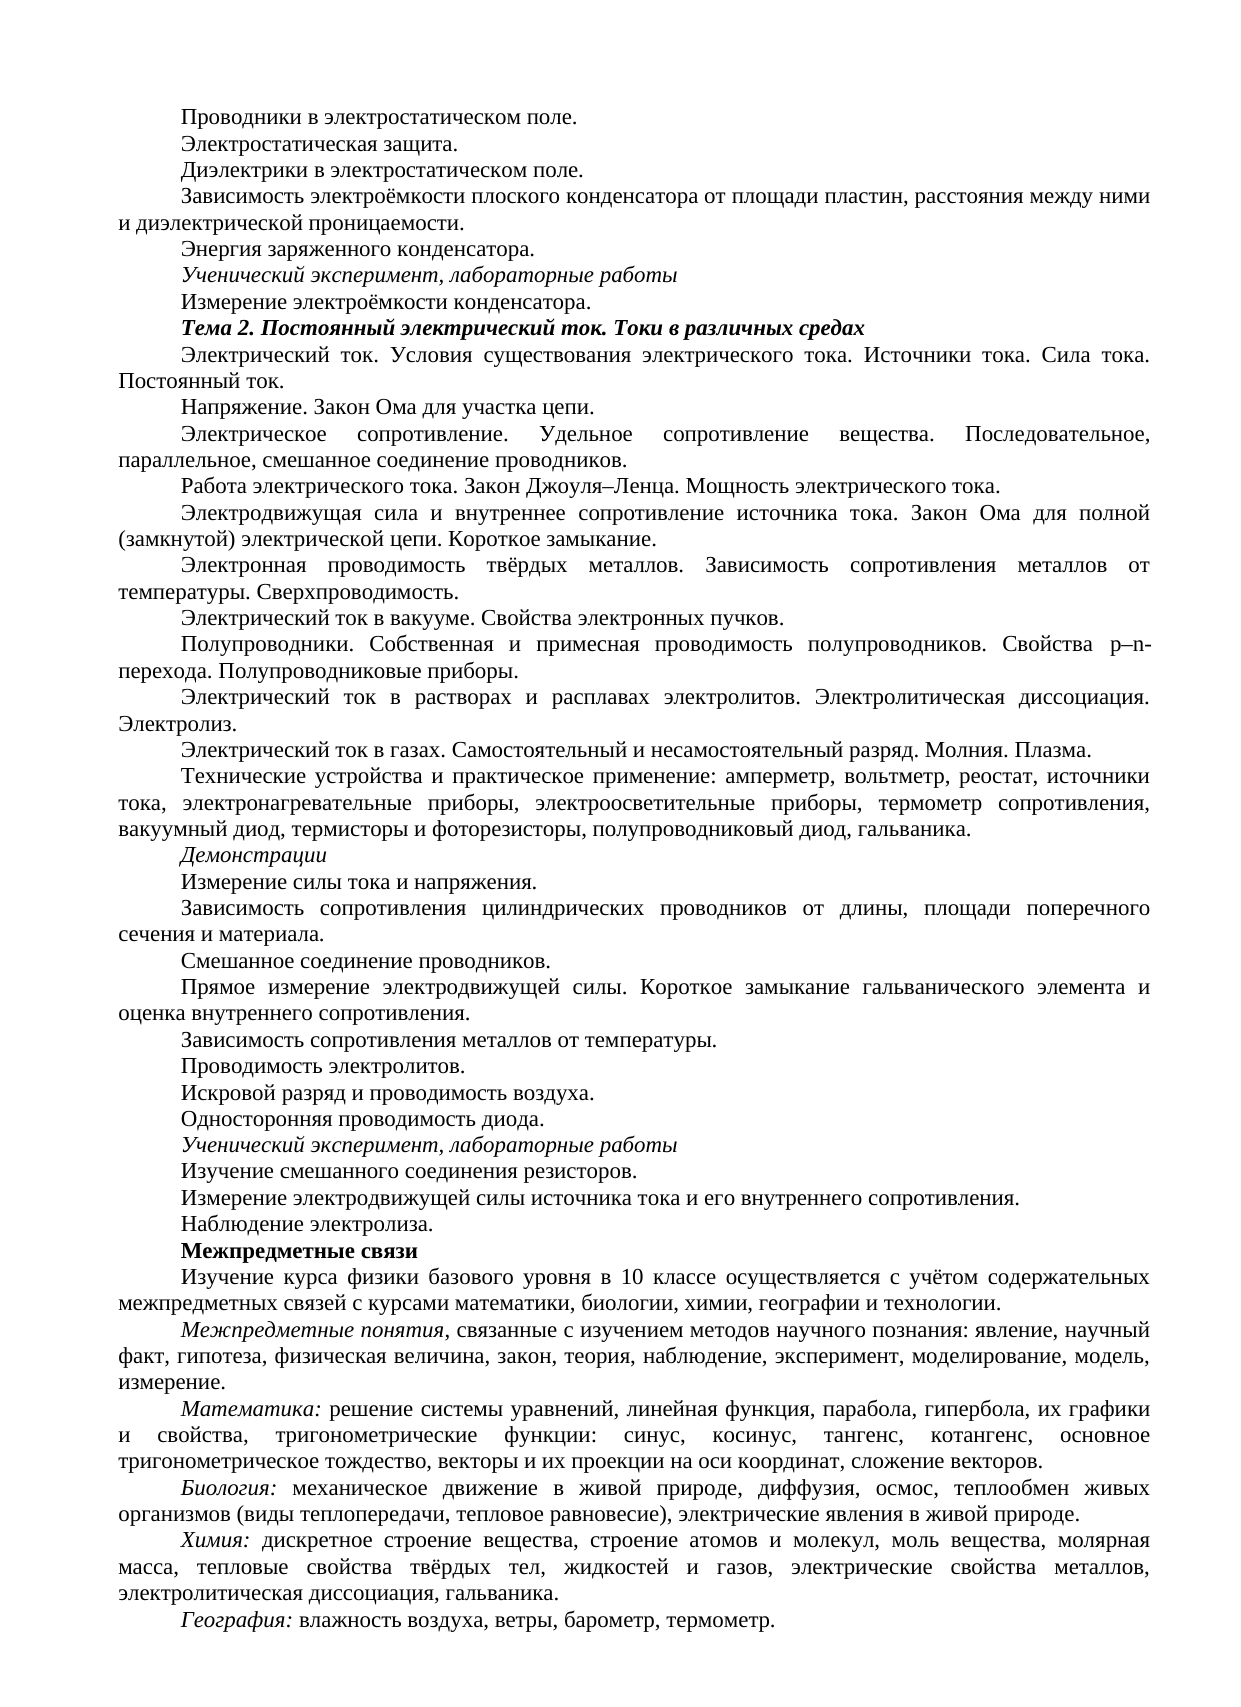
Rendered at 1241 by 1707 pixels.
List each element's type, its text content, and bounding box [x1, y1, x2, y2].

text Электрическое сопротивление. Удельное сопротивление вещества. Последовательное, параллельное, смешанное соединение проводников. [118, 420, 1152, 472]
text Измерение силы тока и напряжения. [118, 868, 1152, 894]
text Полупроводники. Собственная и примесная проводимость полупроводников. Свойства p–n-перехода. Полупроводниковые приборы. [118, 631, 1152, 683]
text Электростатическая защита. [118, 130, 1152, 156]
text Смешанное соединение проводников. [118, 947, 1152, 973]
text Энергия заряженного конденсатора. [118, 235, 1152, 262]
text Математика: решение системы уравнений, линейная функция, парабола, гипербола, их графики и свойства, тригонометрические функции: синус, косинус, тангенс, котангенс, основное тригонометрическое тождество, векторы и их проекции на оси координат, сложение векторов. [118, 1395, 1152, 1474]
text Электрический ток в газах. Самостоятельный и несамостоятельный разряд. Молния. Плазма. [118, 736, 1152, 762]
text Искровой разряд и проводимость воздуха. [118, 1078, 1152, 1105]
text Прямое измерение электродвижущей силы. Короткое замыкание гальванического элемента и оценка внутреннего сопротивления. [118, 973, 1152, 1026]
text Демонстрации [118, 841, 1152, 868]
text Изучение смешанного соединения резисторов. [118, 1158, 1152, 1184]
text География: влажность воздуха, ветры, барометр, термометр. [118, 1606, 1152, 1632]
text Биология: механическое движение в живой природе, диффузия, осмос, теплообмен живых организмов (виды теплопередачи, тепловое равновесие), электрические явления в живой природе. [118, 1474, 1152, 1527]
text Изучение курса физики базового уровня в 10 классе осуществляется с учётом содержательных межпредметных связей с курсами математики, биологии, химии, географии и технологии. [118, 1263, 1152, 1316]
text Наблюдение электролиза. [118, 1210, 1152, 1237]
text Электрический ток. Условия существования электрического тока. Источники тока. Сила тока. Постоянный ток. [118, 341, 1152, 393]
text Проводимость электролитов. [118, 1052, 1152, 1078]
text Электродвижущая сила и внутреннее сопротивление источника тока. Закон Ома для полной (замкнутой) электрической цепи. Короткое замыкание. [118, 499, 1152, 551]
text Измерение электроёмкости конденсатора. [118, 288, 1152, 314]
text Диэлектрики в электростатическом поле. [118, 156, 1152, 182]
text Электрический ток в вакууме. Свойства электронных пучков. [118, 604, 1152, 631]
text Зависимость сопротивления металлов от температуры. [118, 1026, 1152, 1052]
text Напряжение. Закон Ома для участка цепи. [118, 393, 1152, 420]
text Ученический эксперимент, лабораторные работы [118, 262, 1152, 288]
text Измерение электродвижущей силы источника тока и его внутреннего сопротивления. [118, 1184, 1152, 1210]
text Межпредметные связи [118, 1237, 1152, 1263]
text Химия: дискретное строение вещества, строение атомов и молекул, моль вещества, молярная масса, тепловые свойства твёрдых тел, жидкостей и газов, электрические свойства металлов, электролитическая диссоциация, гальваника. [118, 1527, 1152, 1606]
text Проводники в электростатическом поле. [118, 103, 1152, 130]
text Ученический эксперимент, лабораторные работы [118, 1131, 1152, 1158]
text Зависимость электроёмкости плоского конденсатора от площади пластин, расстояния между ними и диэлектрической проницаемости. [118, 182, 1152, 235]
text Электронная проводимость твёрдых металлов. Зависимость сопротивления металлов от температуры. Сверхпроводимость. [118, 551, 1152, 604]
text Технические устройства и практическое применение: амперметр, вольтметр, реостат, источники тока, электронагревательные приборы, электроосветительные приборы, термометр сопротивления, вакуумный диод, термисторы и фоторезисторы, полупроводниковый диод, гальваника. [118, 762, 1152, 841]
text Электрический ток в растворах и расплавах электролитов. Электролитическая диссоциация. Электролиз. [118, 683, 1152, 736]
text Работа электрического тока. Закон Джоуля–Ленца. Мощность электрического тока. [118, 472, 1152, 499]
text Зависимость сопротивления цилиндрических проводников от длины, площади поперечного сечения и материала. [118, 894, 1152, 947]
text Односторонняя проводимость диода. [118, 1105, 1152, 1131]
text Межпредметные понятия, связанные с изучением методов научного познания: явление, научный факт, гипотеза, физическая величина, закон, теория, наблюдение, эксперимент, моделирование, модель, измерение. [118, 1316, 1152, 1395]
text Тема 2. Постоянный электрический ток. Токи в различных средах [118, 314, 1152, 341]
